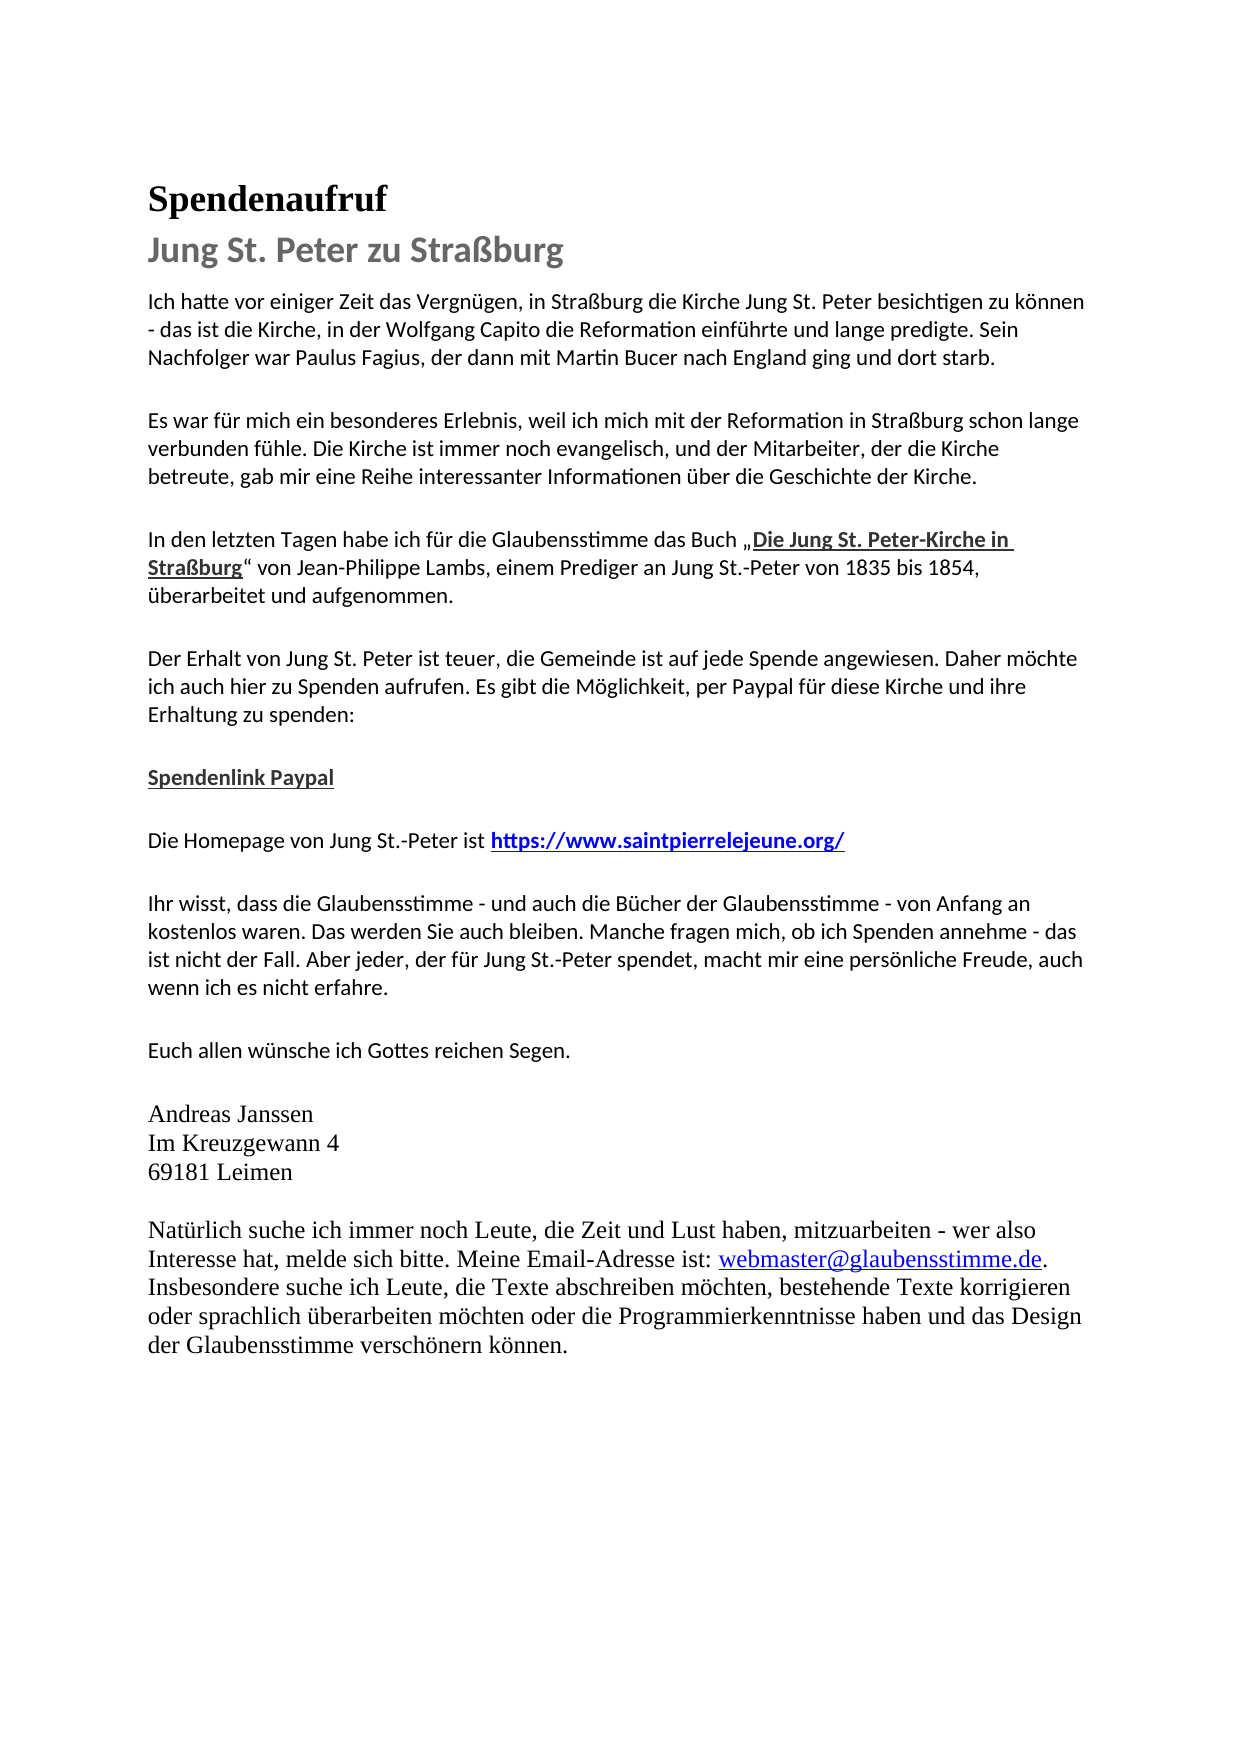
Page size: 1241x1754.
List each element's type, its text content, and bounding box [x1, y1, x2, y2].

text Euch allen wünsche ich Gottes reichen Segen. [148, 1037, 1093, 1064]
text Ihr wisst, dass die Glaubensstimme - und auch die Bücher der Glaubensstimme - von Anfang an kostenlos waren. Das werden Sie auch bleiben. Manche fragen mich, ob ich Spenden annehme - das ist nicht der Fall. Aber jeder, der für Jung St.-Peter spendet, macht mir eine persönliche Freude, auch wenn ich es nicht erfahre. [148, 889, 1093, 1002]
text Es war für mich ein besonderes Erlebnis, weil ich mich mit der Reformation in Straßburg schon lange verbunden fühle. Die Kirche ist immer noch evangelisch, und der Mitarbeiter, der die Kirche betreute, gab mir eine Reihe interessanter Informationen über die Geschichte der Kirche. [148, 406, 1093, 490]
text Der Erhalt von Jung St. Peter ist teuer, die Gemeinde ist auf jede Spende angewiesen. Daher möchte ich auch hier zu Spenden aufrufen. Es gibt die Möglichkeit, per Paypal für diese Kirche und ihre Erhaltung zu spenden: [148, 644, 1093, 728]
text Ich hatte vor einiger Zeit das Vergnügen, in Straßburg die Kirche Jung St. Peter besichtigen zu können - das ist die Kirche, in der Wolfgang Capito die Reformation einführte und lange predigte. Sein Nachfolger war Paulus Fagius, der dann mit Martin Bucer nach England ging und dort starb. [148, 287, 1093, 371]
text Die Homepage von Jung St.-Peter ist https://www.saintpierrelejeune.org/ [148, 826, 1093, 854]
subtitle Jung St. Peter zu Straßburg [148, 226, 1093, 272]
text In den letzten Tagen habe ich für die Glaubensstimme das Buch „Die Jung St. Peter-Kirche in Straßburg“ von Jean-Philippe Lambs, einem Prediger an Jung St.-Peter von 1835 bis 1854, überarbeitet und aufgenommen. [148, 525, 1093, 609]
subtitle Spendenaufruf [148, 177, 1093, 220]
text Spendenlink Paypal [148, 763, 1093, 791]
text Andreas Janssen Im Kreuzgewann 4 69181 Leimen [148, 1099, 1093, 1186]
text Natürlich suche ich immer noch Leute, die Zeit und Lust haben, mitzuarbeiten - wer also Interesse hat, melde sich bitte. Meine Email-Adresse ist: webmaster@glaubensstimme.de. Insbesondere suche ich Leute, die Texte abschreiben möchten, bestehende Texte korrigieren oder sprachlich überarbeiten möchten oder die Programmierkenntnisse haben und das Design der Glaubensstimme verschönern können. [148, 1215, 1093, 1359]
